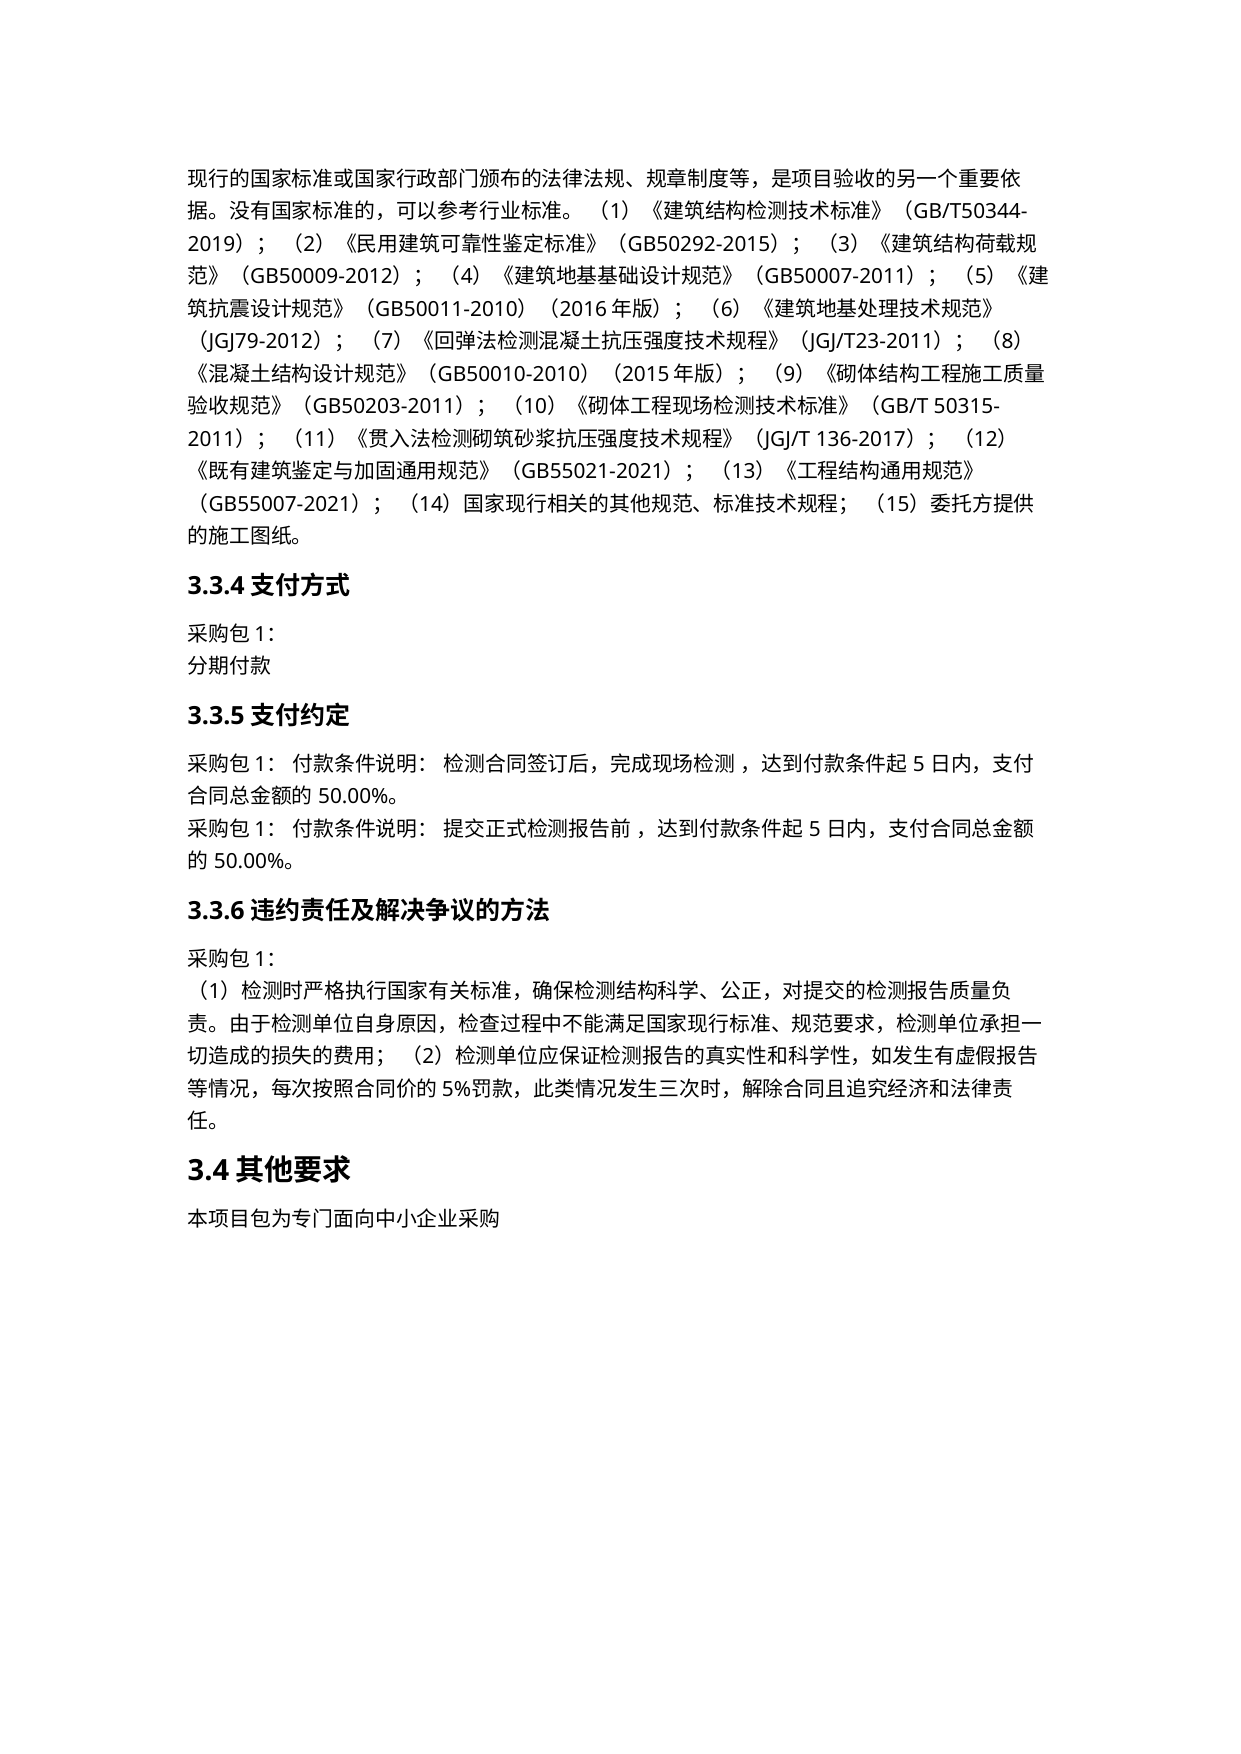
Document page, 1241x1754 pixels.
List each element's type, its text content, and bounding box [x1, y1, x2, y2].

text 3.4其他要求 [187, 1137, 1053, 1202]
text 本项目包为专门面向中小企业采购 [187, 1202, 1053, 1234]
text 采购包1： [187, 942, 1053, 974]
text 采购包1： 付款条件说明： 提交正式检测报告前 ，达到付款条件起 5 日内，支付合同总金额的 50.00%。 [187, 812, 1053, 877]
text 采购包1： [187, 617, 1053, 649]
text 3.3.6违约责任及解决争议的方法 [187, 877, 1053, 942]
text 3.3.5支付约定 [187, 682, 1053, 747]
text 分期付款 [187, 649, 1053, 682]
text 现行的国家标准或国家行政部门颁布的法律法规、规章制度等，是项目验收的另一个重要依据。没有国家标准的，可以参考行业标准。 （1）《建筑结构检测技术标准》（GB/T50344-2019）； （2）《民用建筑可靠性鉴定标准》（GB50292-2015）； （3）《建筑结构荷载规范》（GB50009-2012）； （4）《建筑地基基础设计规范》（GB50007-2011）； （5）《建筑抗震设计规范》（GB50011-2010）（2016年版）； （6）《建筑地基处理技术规范》（JGJ79-2012）； （7）《回弹法检测混凝土抗压强度技术规程》（JGJ/T23-2011）； （8）《混凝土结构设计规范》（GB50010-2010）（2015年版）； （9）《砌体结构工程施工质量验收规范》（GB50203-2011）； （10）《砌体工程现场检测技术标准》（GB/T 50315-2011）； （11）《贯入法检测砌筑砂浆抗压强度技术规程》（JGJ/T 136-2017）； （12）《既有建筑鉴定与加固通用规范》（GB55021-2021）； （13）《工程结构通用规范》（GB55007-2021）； （14）国家现行相关的其他规范、标准技术规程； （15）委托方提供的施工图纸。 [187, 162, 1053, 552]
text （1）检测时严格执行国家有关标准，确保检测结构科学、公正，对提交的检测报告质量负责。由于检测单位自身原因，检查过程中不能满足国家现行标准、规范要求，检测单位承担一切造成的损失的费用； （2）检测单位应保证检测报告的真实性和科学性，如发生有虚假报告等情况，每次按照合同价的5%罚款，此类情况发生三次时，解除合同且追究经济和法律责任。 [187, 974, 1053, 1137]
text 采购包1： 付款条件说明： 检测合同签订后，完成现场检测 ，达到付款条件起 5 日内，支付合同总金额的 50.00%。 [187, 747, 1053, 812]
text 3.3.4支付方式 [187, 552, 1053, 617]
